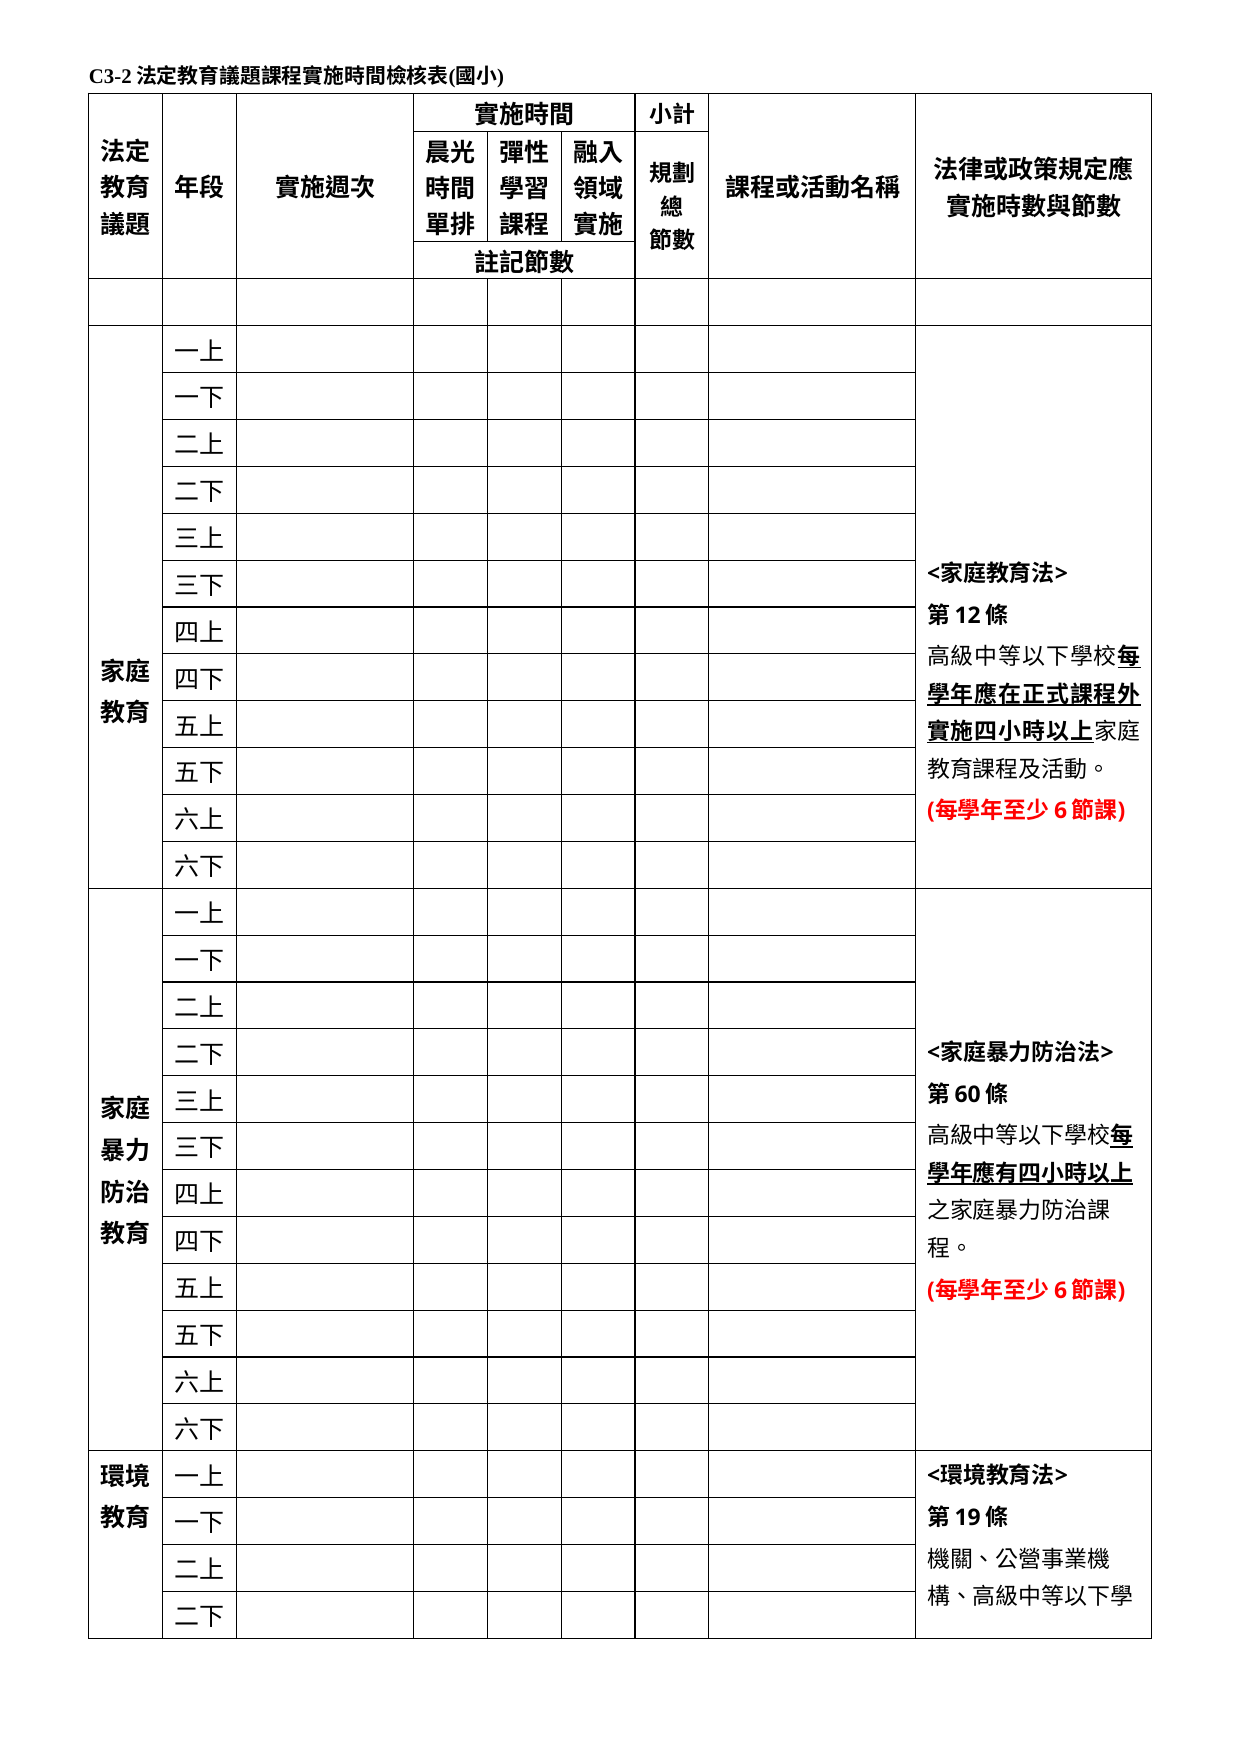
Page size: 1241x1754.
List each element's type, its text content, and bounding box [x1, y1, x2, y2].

table_cell [414, 279, 487, 325]
table_cell [414, 373, 487, 419]
table_cell <家庭教育法> 第12條 高級中等以下學校每學年應在正式課程外實施四小時以上家庭教育課程及活動。 (每學年至少6節課) [916, 326, 1151, 888]
table_cell [237, 983, 413, 1028]
table_cell [709, 795, 915, 841]
table_cell [709, 1029, 915, 1075]
table_cell [414, 654, 487, 700]
table_cell [562, 608, 634, 653]
table_cell [636, 1545, 708, 1591]
table_cell [414, 795, 487, 841]
table_cell [488, 1217, 561, 1263]
table_cell [709, 701, 915, 747]
table_cell [636, 1451, 708, 1497]
table_cell [636, 373, 708, 419]
table_header 小計 [636, 94, 708, 131]
table_cell [488, 279, 561, 325]
table_cell [562, 889, 634, 934]
table_cell [709, 1217, 915, 1263]
table_cell 規劃總 節數 [636, 132, 708, 278]
table_cell [237, 748, 413, 794]
table_cell 四下 [163, 654, 236, 700]
table_cell [488, 983, 561, 1028]
table_cell [636, 1358, 708, 1403]
table_cell [414, 1217, 487, 1263]
table_cell 三上 [163, 514, 236, 559]
table_cell [488, 1076, 561, 1122]
table_cell 環境 教育 [89, 1451, 162, 1638]
table_cell [237, 1311, 413, 1356]
table_cell 三下 [163, 561, 236, 606]
table_cell [414, 889, 487, 934]
table_cell [488, 1451, 561, 1497]
table_cell 一下 [163, 936, 236, 981]
table_cell [709, 1545, 915, 1591]
table_cell 二下 [163, 1029, 236, 1075]
table_cell [414, 1451, 487, 1497]
table_cell [709, 1311, 915, 1356]
table_cell [636, 795, 708, 841]
table_cell [562, 795, 634, 841]
table_cell [562, 561, 634, 606]
table_cell [488, 420, 561, 466]
table_cell [414, 936, 487, 981]
table_cell [636, 1170, 708, 1216]
table_cell [562, 654, 634, 700]
table_cell [562, 983, 634, 1028]
table_cell [636, 326, 708, 372]
table_cell [414, 1170, 487, 1216]
table_cell [414, 1264, 487, 1309]
table_cell <家庭暴力防治法> 第60條 高級中等以下學校每學年應有四小時以上之家庭暴力防治課程。 (每學年至少6節課) [916, 889, 1151, 1450]
table_cell [237, 1217, 413, 1263]
table_cell [709, 1076, 915, 1122]
table_cell [414, 420, 487, 466]
table_cell [237, 1592, 413, 1638]
table_cell [562, 1498, 634, 1544]
table_cell [562, 1264, 634, 1309]
table_cell [636, 608, 708, 653]
table_cell [488, 514, 561, 559]
table_cell [562, 701, 634, 747]
table_cell 五上 [163, 701, 236, 747]
table_cell [414, 1592, 487, 1638]
table_header 年段 [163, 94, 236, 278]
table_cell [237, 1358, 413, 1403]
table_cell 六下 [163, 279, 236, 325]
table_cell [562, 326, 634, 372]
table_cell [488, 748, 561, 794]
table_cell 二上 [163, 1545, 236, 1591]
table_cell [709, 1358, 915, 1403]
table_cell [237, 1264, 413, 1309]
table_header 課程或活動名稱 [709, 94, 915, 278]
table_cell 一上 [163, 1451, 236, 1497]
table_cell [562, 1217, 634, 1263]
table_cell [488, 561, 561, 606]
table_cell 一下 [163, 373, 236, 419]
table_cell 六下 [163, 842, 236, 888]
table_cell [414, 561, 487, 606]
table_cell [562, 514, 634, 559]
table_cell [237, 1123, 413, 1169]
table_cell [488, 889, 561, 934]
table_cell [636, 1217, 708, 1263]
table_cell [488, 373, 561, 419]
table_cell [709, 654, 915, 700]
table_cell [709, 1592, 915, 1638]
table_cell [636, 1029, 708, 1075]
table_cell 六上 [163, 795, 236, 841]
table_cell [709, 514, 915, 559]
table_cell 三上 [163, 1076, 236, 1122]
table_cell [636, 561, 708, 606]
table_cell [414, 514, 487, 559]
table_cell [414, 1029, 487, 1075]
table_cell 一上 [163, 326, 236, 372]
table_cell [414, 1358, 487, 1403]
table_cell [709, 748, 915, 794]
table_cell [709, 1170, 915, 1216]
table_cell [414, 467, 487, 513]
table_cell 一下 [163, 1498, 236, 1544]
table_cell [709, 936, 915, 981]
table_cell [562, 420, 634, 466]
table_cell [237, 467, 413, 513]
table_cell [562, 1170, 634, 1216]
table_cell [237, 842, 413, 888]
table_cell [636, 1264, 708, 1309]
table_cell [636, 514, 708, 559]
table_cell [562, 842, 634, 888]
table_cell [562, 1123, 634, 1169]
table_cell [237, 608, 413, 653]
table_cell [636, 1311, 708, 1356]
table_cell [562, 1076, 634, 1122]
table_cell [709, 279, 915, 325]
table_cell [709, 842, 915, 888]
table_cell [414, 1123, 487, 1169]
table_cell [488, 1498, 561, 1544]
table_cell [237, 514, 413, 559]
table_cell [636, 983, 708, 1028]
table_cell [562, 1451, 634, 1497]
table_cell 四上 [163, 608, 236, 653]
table_cell [237, 936, 413, 981]
table_cell [709, 1498, 915, 1544]
table_cell [636, 889, 708, 934]
table_cell 二下 [163, 467, 236, 513]
table_cell 晨光時間單排 [414, 132, 487, 241]
table_cell [562, 1592, 634, 1638]
table_cell [488, 1170, 561, 1216]
table_cell [709, 467, 915, 513]
table_cell [237, 1451, 413, 1497]
table_cell [709, 983, 915, 1028]
table_cell [562, 1358, 634, 1403]
table_cell [636, 1404, 708, 1450]
table_cell [488, 936, 561, 981]
table_cell [488, 1123, 561, 1169]
table_cell [237, 561, 413, 606]
table_cell [414, 842, 487, 888]
table_cell 五上 [163, 1264, 236, 1309]
table_cell [237, 889, 413, 934]
table_cell [562, 748, 634, 794]
table_cell [414, 326, 487, 372]
table_cell [562, 467, 634, 513]
table_cell [488, 842, 561, 888]
table_header 法律或政策規定應 實施時數與節數 [916, 94, 1151, 278]
table_cell [562, 1545, 634, 1591]
table_cell 六上 [163, 1358, 236, 1403]
table_cell [414, 1076, 487, 1122]
table_cell [709, 1123, 915, 1169]
table_cell [414, 1498, 487, 1544]
table_cell [636, 654, 708, 700]
table_cell [237, 373, 413, 419]
table_cell [237, 1170, 413, 1216]
table_cell <環境教育法> 第19條 機關、公營事業機構、高級中等以下學校及政府捐助基金累計超過百分之五十之財團法人，每年應訂定環境教育計畫，推展環境教育，所有員工、教師、學生均應參加四小時以上環境教育。 (每學年至少6節課，每學期至少3節課) [916, 1451, 1151, 1638]
table_cell [414, 983, 487, 1028]
table_cell [237, 420, 413, 466]
table_cell [636, 1498, 708, 1544]
table_cell 五下 [163, 748, 236, 794]
table_cell [709, 1451, 915, 1497]
table_cell 二下 [163, 1592, 236, 1638]
table_cell [237, 279, 413, 325]
table_cell [562, 1311, 634, 1356]
table_cell 四上 [163, 1170, 236, 1216]
table_cell [709, 1404, 915, 1450]
table_cell [562, 936, 634, 981]
table_cell [414, 701, 487, 747]
table_cell [636, 1592, 708, 1638]
table_cell [636, 420, 708, 466]
table_cell 六下 [163, 1404, 236, 1450]
table_cell [709, 561, 915, 606]
table_cell [414, 608, 487, 653]
table_cell 融入 領域 實施 [562, 132, 634, 241]
table_cell [562, 279, 634, 325]
table_cell [636, 1076, 708, 1122]
table_cell [488, 1592, 561, 1638]
table_cell [488, 1264, 561, 1309]
table_cell [709, 326, 915, 372]
table_cell [237, 1029, 413, 1075]
table_cell [414, 1545, 487, 1591]
table_cell [636, 748, 708, 794]
table_cell [636, 936, 708, 981]
table_cell [414, 1404, 487, 1450]
table_cell 二上 [163, 420, 236, 466]
table_cell 彈性 學習課程 [488, 132, 561, 241]
table_cell [237, 795, 413, 841]
table_cell [562, 1029, 634, 1075]
table_cell 三下 [163, 1123, 236, 1169]
table_cell [488, 1404, 561, 1450]
table_cell [237, 701, 413, 747]
table_cell [237, 1498, 413, 1544]
table_cell 四下 [163, 1217, 236, 1263]
table_cell 註記節數 [414, 242, 634, 278]
table_cell [237, 654, 413, 700]
table_cell [488, 1311, 561, 1356]
table_header 法定 教育 議題 [89, 94, 162, 278]
table_cell [709, 889, 915, 934]
table_cell [237, 1545, 413, 1591]
table_header 實施時間 [414, 94, 634, 131]
table_cell [562, 1404, 634, 1450]
table_cell [709, 1264, 915, 1309]
table_cell 一上 [163, 889, 236, 934]
table_cell [709, 420, 915, 466]
table_header 實施週次 [237, 94, 413, 278]
table_cell [488, 467, 561, 513]
table_cell 家庭 教育 [89, 326, 162, 888]
table_cell [414, 1311, 487, 1356]
table_cell [709, 608, 915, 653]
table_cell [636, 1123, 708, 1169]
table_cell [488, 701, 561, 747]
table_cell [636, 701, 708, 747]
table_cell [488, 1545, 561, 1591]
table_cell [414, 748, 487, 794]
table_cell [237, 1404, 413, 1450]
table_cell 家庭 暴力 防治 教育 [89, 889, 162, 1450]
table_cell [488, 1029, 561, 1075]
table_cell [709, 373, 915, 419]
table_cell [237, 1076, 413, 1122]
table_cell [636, 467, 708, 513]
table_cell [636, 842, 708, 888]
table_cell [488, 654, 561, 700]
table_cell [488, 326, 561, 372]
table_cell 二上 [163, 983, 236, 1028]
table_cell [237, 326, 413, 372]
table_cell [562, 373, 634, 419]
table_cell [636, 279, 708, 325]
table_cell [488, 1358, 561, 1403]
table_cell 五下 [163, 1311, 236, 1356]
table_cell [488, 795, 561, 841]
table_cell [488, 608, 561, 653]
